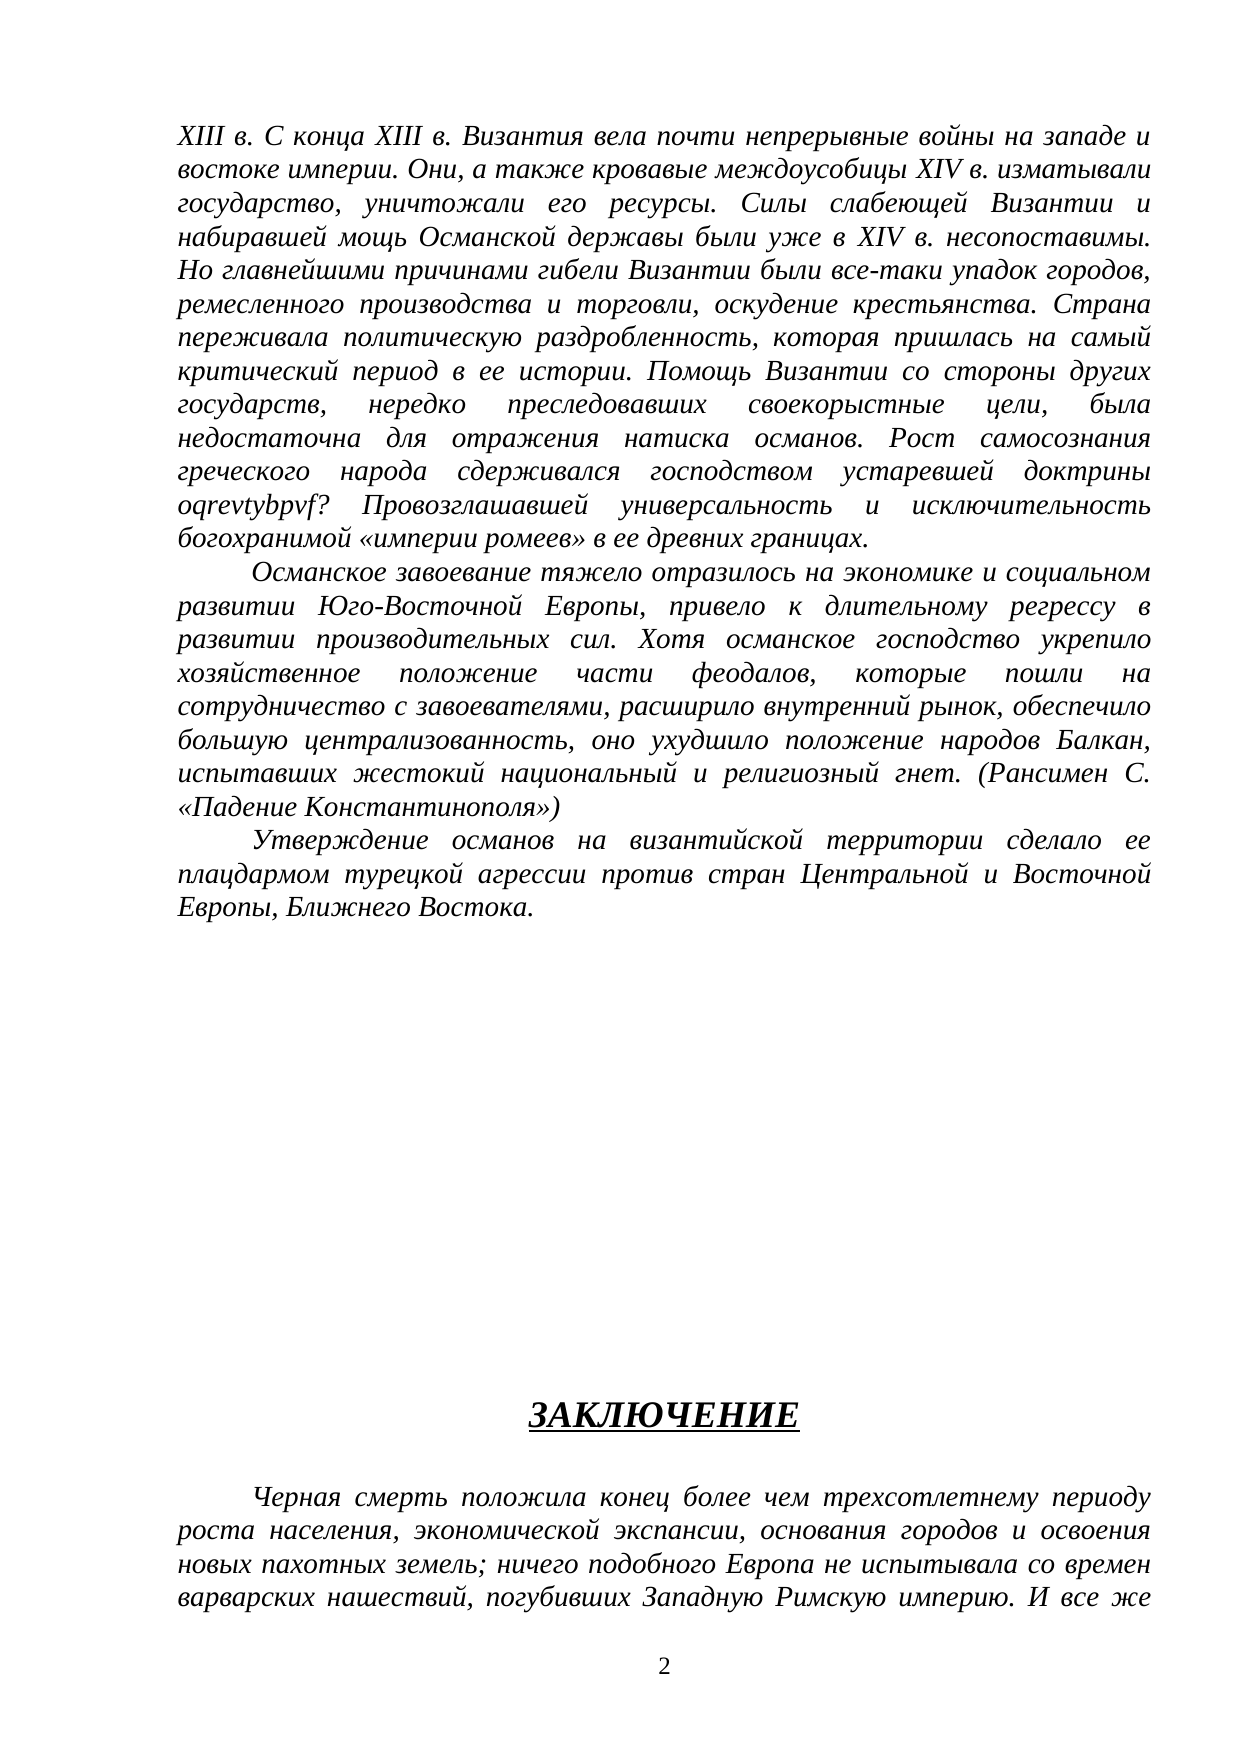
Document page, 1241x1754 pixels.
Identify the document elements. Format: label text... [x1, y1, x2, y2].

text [177, 118, 1152, 554]
subtitle ЗАКЛЮЧЕНИЕ [177, 1393, 1152, 1436]
text Османское завоевание тяжело отразилось на экономике и социальном развитии Юго-Восточной Европы, привело к длительному регрессу в развитии производительных сил. Хотя османское господство укрепило хозяйственное положение части феодалов, которые пошли на сотрудничество с завоевателями, расширило внутренний рынок, обеспечило большую централизованность, оно ухудшило положение народов Балкан, испытавших жестокий национальный и религиозный гнет. (Рансимен С. «Падение Константинополя») [177, 554, 1152, 822]
text Утверждение османов на византийской территории сделало ее плацдармом турецкой агрессии против стран Центральной и Восточной Европы, Ближнего Востока. [177, 822, 1152, 923]
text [177, 1479, 1152, 1613]
